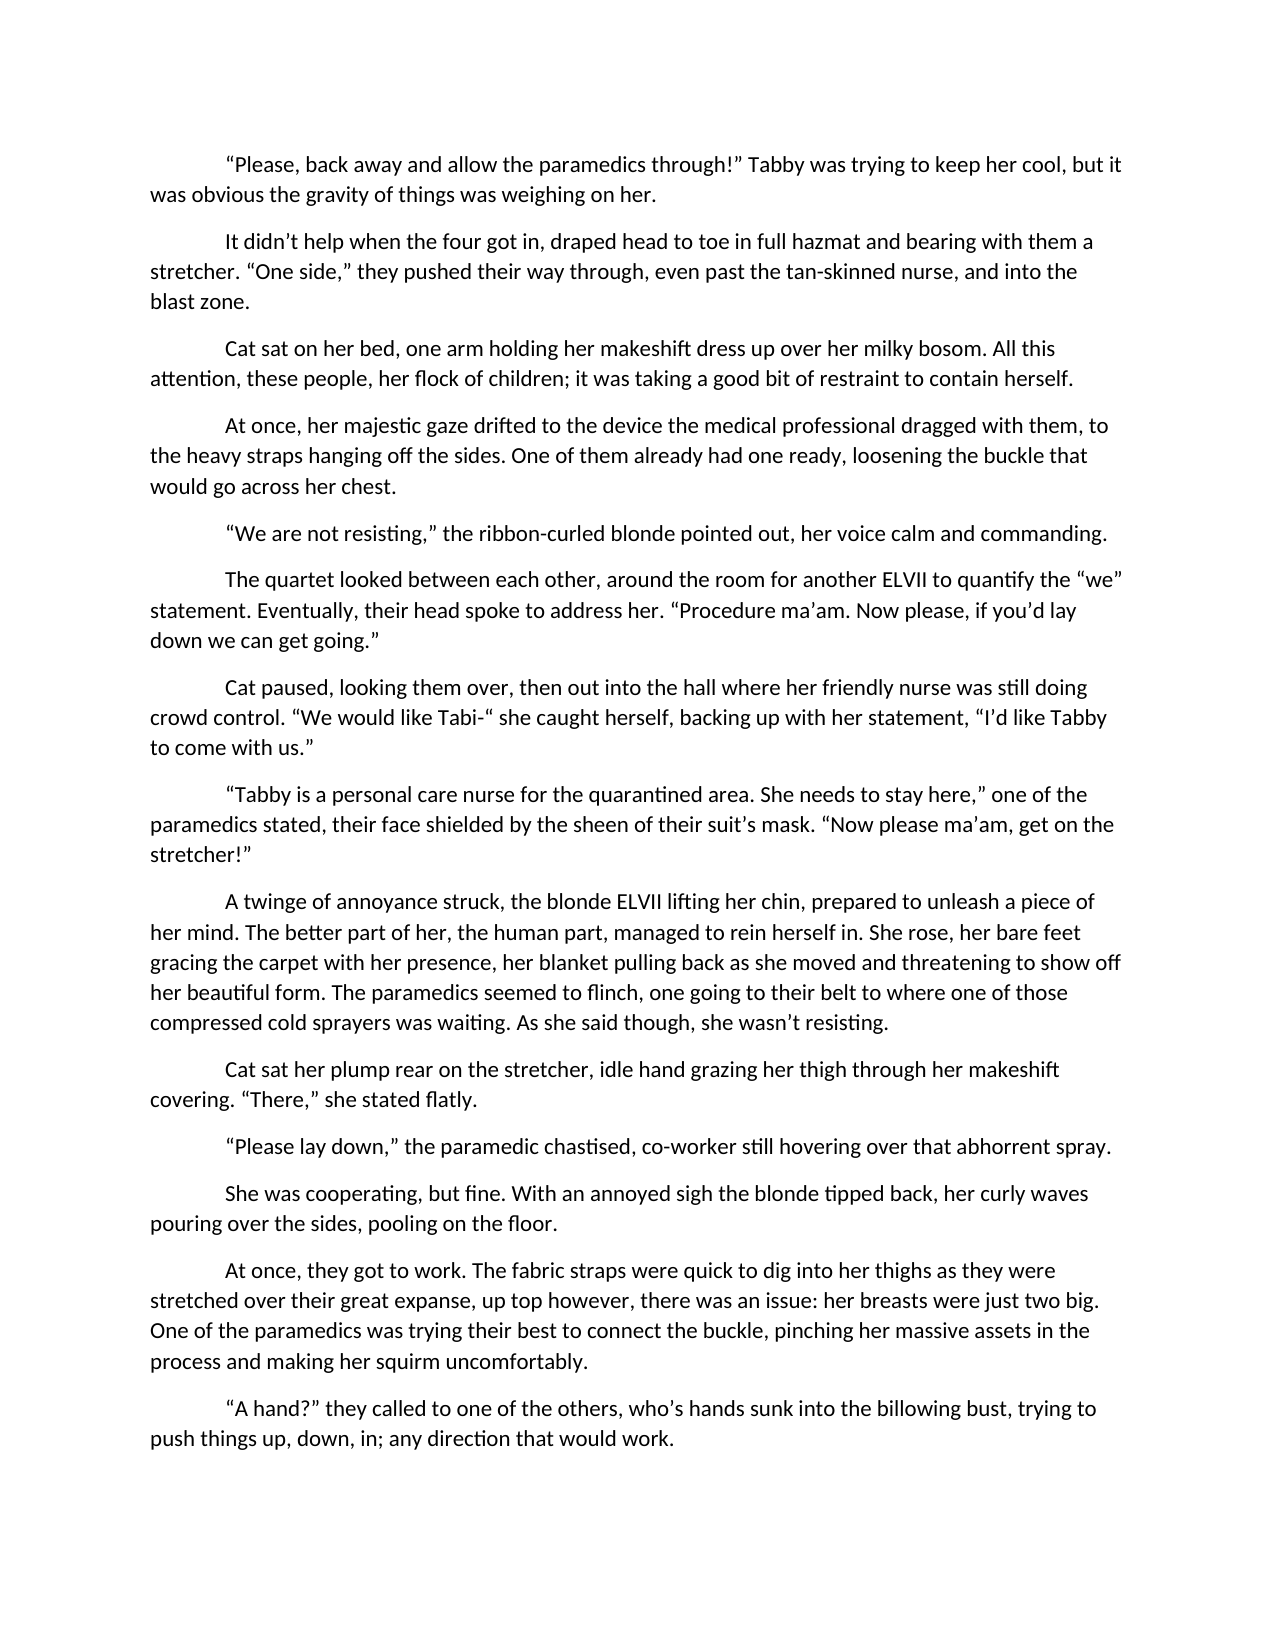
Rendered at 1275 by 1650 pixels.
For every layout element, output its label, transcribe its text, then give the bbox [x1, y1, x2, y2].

text Cat sat on her bed, one arm holding her makeshift dress up over her milky bosom. All this attention, these people, her flock of children; it was taking a good bit of restraint to contain herself. [150, 334, 1125, 393]
text She was cooperating, but fine. With an annoyed sigh the blonde tipped back, her curly waves pouring over the sides, pooling on the floor. [150, 1179, 1125, 1237]
text “We are not resisting,” the ribbon-curled blonde pointed out, her voice calm and commanding. [150, 519, 1125, 547]
text Cat paused, looking them over, then out into the hall where her friendly nurse was still doing crowd control. “We would like Tabi-“ she caught herself, backing up with her statement, “I’d like Tabby to come with us.” [150, 673, 1125, 761]
text “A hand?” they called to one of the others, who’s hands sunk into the billowing bust, trying to push things up, down, in; any direction that would work. [150, 1394, 1125, 1452]
text It didn’t help when the four got in, draped head to toe in full hazmat and bearing with them a stretcher. “One side,” they pushed their way through, even past the tan-skinned nurse, and into the blast zone. [150, 227, 1125, 316]
text At once, her majestic gaze drifted to the device the medical professional dragged with them, to the heavy straps hanging off the sides. One of them already had one ready, loosening the buckle that would go across her chest. [150, 411, 1125, 500]
text Cat sat her plump rear on the stretcher, idle hand grazing her thigh through her makeshift covering. “There,” she stated flatly. [150, 1055, 1125, 1113]
text “Please lay down,” the paramedic chastised, co-worker still hovering over that abhorrent spray. [150, 1132, 1125, 1160]
text “Tabby is a personal care nurse for the quarantined area. She needs to stay here,” one of the paramedics stated, their face shielded by the sheen of their suit’s mask. “Now please ma’am, get on the stretcher!” [150, 780, 1125, 869]
text “Please, back away and allow the paramedics through!” Tabby was trying to keep her cool, but it was obvious the gravity of things was weighing on her. [150, 150, 1125, 208]
text At once, they got to work. The fabric straps were quick to dig into her thighs as they were stretched over their great expanse, up top however, there was an issue: her breasts were just two big. One of the paramedics was trying their best to connect the buckle, pinching her massive assets in the process and making her squirm uncomfortably. [150, 1256, 1125, 1375]
text The quartet looked between each other, around the room for another ELVII to quantify the “we” statement. Eventually, their head spoke to address her. “Procedure ma’am. Now please, if you’d lay down we can get going.” [150, 566, 1125, 654]
text A twinge of annoyance struck, the blonde ELVII lifting her chin, prepared to unleash a piece of her mind. The better part of her, the human part, managed to rein herself in. She rose, her bare feet gracing the carpet with her presence, her blanket pulling back as she moved and threatening to show off her beautiful form. The paramedics seemed to flinch, one going to their belt to where one of those compressed cold sprayers was waiting. As she said though, she wasn’t resisting. [150, 887, 1125, 1036]
